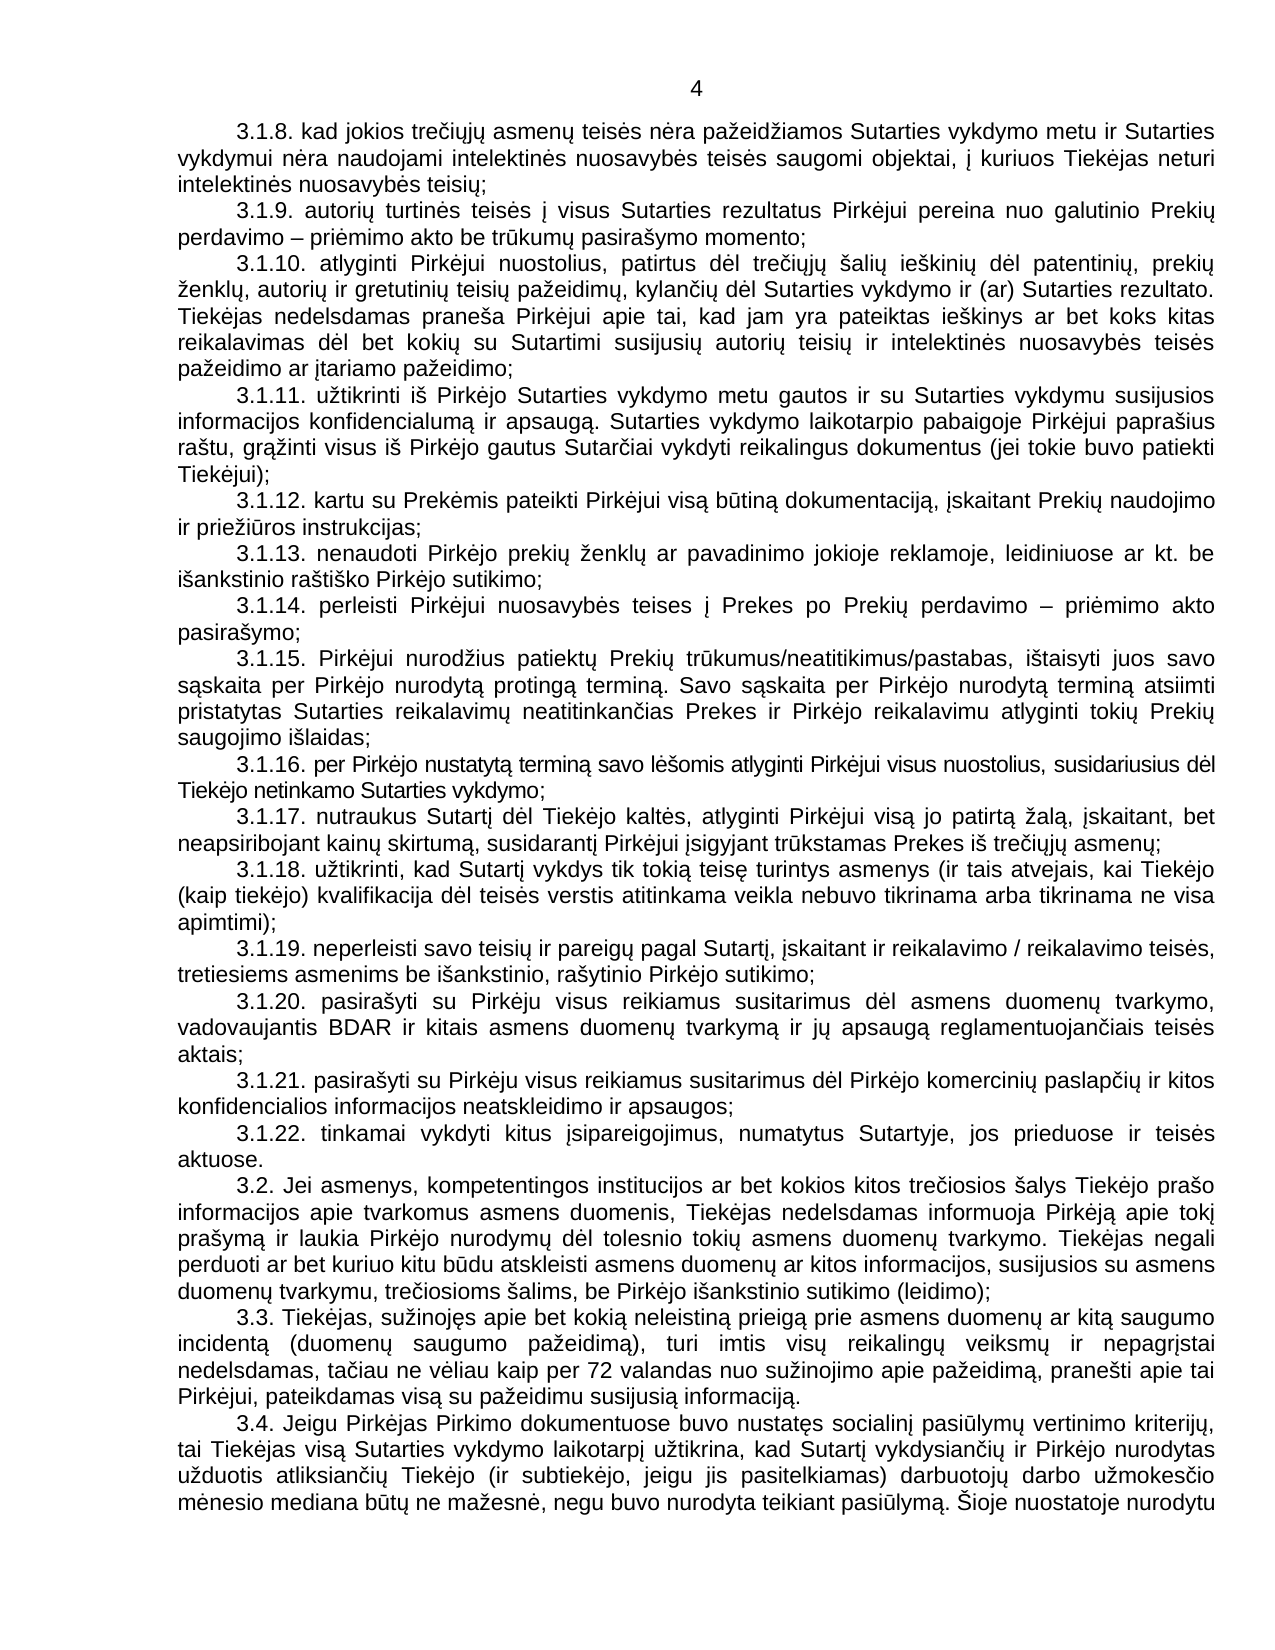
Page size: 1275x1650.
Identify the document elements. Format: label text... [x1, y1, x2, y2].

text 3.1.12. kartu su Prekėmis pateikti Pirkėjui visą būtiną dokumentaciją, įskaitant Prekių naudojimo ir priežiūros instrukcijas; [177, 487, 1216, 540]
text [177, 1409, 1216, 1515]
text 3.1.21. pasirašyti su Pirkėju visus reikiamus susitarimus dėl Pirkėjo komercinių paslapčių ir kitos konfidencialios informacijos neatskleidimo ir apsaugos; [177, 1067, 1216, 1119]
text 3.1.9. autorių turtinės teisės į visus Sutarties rezultatus Pirkėjui pereina nuo galutinio Prekių perdavimo – priėmimo akto be trūkumų pasirašymo momento; [177, 197, 1216, 250]
text 3.1.18. užtikrinti, kad Sutartį vykdys tik tokią teisę turintys asmenys (ir tais atvejais, kai Tiekėjo (kaip tiekėjo) kvalifikacija dėl teisės verstis atitinkama veikla nebuvo tikrinama arba tikrinama ne visa apimtimi); [177, 856, 1216, 935]
text 3.1.19. neperleisti savo teisių ir pareigų pagal Sutartį, įskaitant ir reikalavimo / reikalavimo teisės, tretiesiems asmenims be išankstinio, rašytinio Pirkėjo sutikimo; [177, 935, 1216, 988]
text 3.2. Jei asmenys, kompetentingos institucijos ar bet kokios kitos trečiosios šalys Tiekėjo prašo informacijos apie tvarkomus asmens duomenis, Tiekėjas nedelsdamas informuoja Pirkėją apie tokį prašymą ir laukia Pirkėjo nurodymų dėl tolesnio tokių asmens duomenų tvarkymo. Tiekėjas negali perduoti ar bet kuriuo kitu būdu atskleisti asmens duomenų ar kitos informacijos, susijusios su asmens duomenų tvarkymu, trečiosioms šalims, be Pirkėjo išankstinio sutikimo (leidimo); [177, 1172, 1216, 1304]
text 3.1.13. nenaudoti Pirkėjo prekių ženklų ar pavadinimo jokioje reklamoje, leidiniuose ar kt. be išankstinio raštiško Pirkėjo sutikimo; [177, 540, 1216, 592]
text 3.1.14. perleisti Pirkėjui nuosavybės teises į Prekes po Prekių perdavimo – priėmimo akto pasirašymo; [177, 592, 1216, 645]
text 3.1.10. atlyginti Pirkėjui nuostolius, patirtus dėl trečiųjų šalių ieškinių dėl patentinių, prekių ženklų, autorių ir gretutinių teisių pažeidimų, kylančių dėl Sutarties vykdymo ir (ar) Sutarties rezultato. Tiekėjas nedelsdamas praneša Pirkėjui apie tai, kad jam yra pateiktas ieškinys ar bet koks kitas reikalavimas dėl bet kokių su Sutartimi susijusių autorių teisių ir intelektinės nuosavybės teisės pažeidimo ar įtariamo pažeidimo; [177, 250, 1216, 382]
text 3.1.15. Pirkėjui nurodžius patiektų Prekių trūkumus/neatitikimus/pastabas, ištaisyti juos savo sąskaita per Pirkėjo nurodytą protingą terminą. Savo sąskaita per Pirkėjo nurodytą terminą atsiimti pristatytas Sutarties reikalavimų neatitinkančias Prekes ir Pirkėjo reikalavimu atlyginti tokių Prekių saugojimo išlaidas; [177, 645, 1216, 751]
text 3.1.22. tinkamai vykdyti kitus įsipareigojimus, numatytus Sutartyje, jos prieduose ir teisės aktuose. [177, 1119, 1216, 1172]
text 3.1.20. pasirašyti su Pirkėju visus reikiamus susitarimus dėl asmens duomenų tvarkymo, vadovaujantis BDAR ir kitais asmens duomenų tvarkymą ir jų apsaugą reglamentuojančiais teisės aktais; [177, 988, 1216, 1067]
text 3.1.8. kad jokios trečiųjų asmenų teisės nėra pažeidžiamos Sutarties vykdymo metu ir Sutarties vykdymui nėra naudojami intelektinės nuosavybės teisės saugomi objektai, į kuriuos Tiekėjas neturi intelektinės nuosavybės teisių; [177, 118, 1216, 197]
text 3.1.16. per Pirkėjo nustatytą terminą savo lėšomis atlyginti Pirkėjui visus nuostolius, susidariusius dėl Tiekėjo netinkamo Sutarties vykdymo; [177, 751, 1216, 803]
text 3.1.17. nutraukus Sutartį dėl Tiekėjo kaltės, atlyginti Pirkėjui visą jo patirtą žalą, įskaitant, bet neapsiribojant kainų skirtumą, susidarantį Pirkėjui įsigyjant trūkstamas Prekes iš trečiųjų asmenų; [177, 803, 1216, 856]
text 3.1.11. užtikrinti iš Pirkėjo Sutarties vykdymo metu gautos ir su Sutarties vykdymu susijusios informacijos konfidencialumą ir apsaugą. Sutarties vykdymo laikotarpio pabaigoje Pirkėjui paprašius raštu, grąžinti visus iš Pirkėjo gautus Sutarčiai vykdyti reikalingus dokumentus (jei tokie buvo patiekti Tiekėjui); [177, 382, 1216, 487]
text 3.3. Tiekėjas, sužinojęs apie bet kokią neleistiną prieigą prie asmens duomenų ar kitą saugumo incidentą (duomenų saugumo pažeidimą), turi imtis visų reikalingų veiksmų ir nepagrįstai nedelsdamas, tačiau ne vėliau kaip per 72 valandas nuo sužinojimo apie pažeidimą, pranešti apie tai Pirkėjui, pateikdamas visą su pažeidimu susijusią informaciją. [177, 1304, 1216, 1409]
